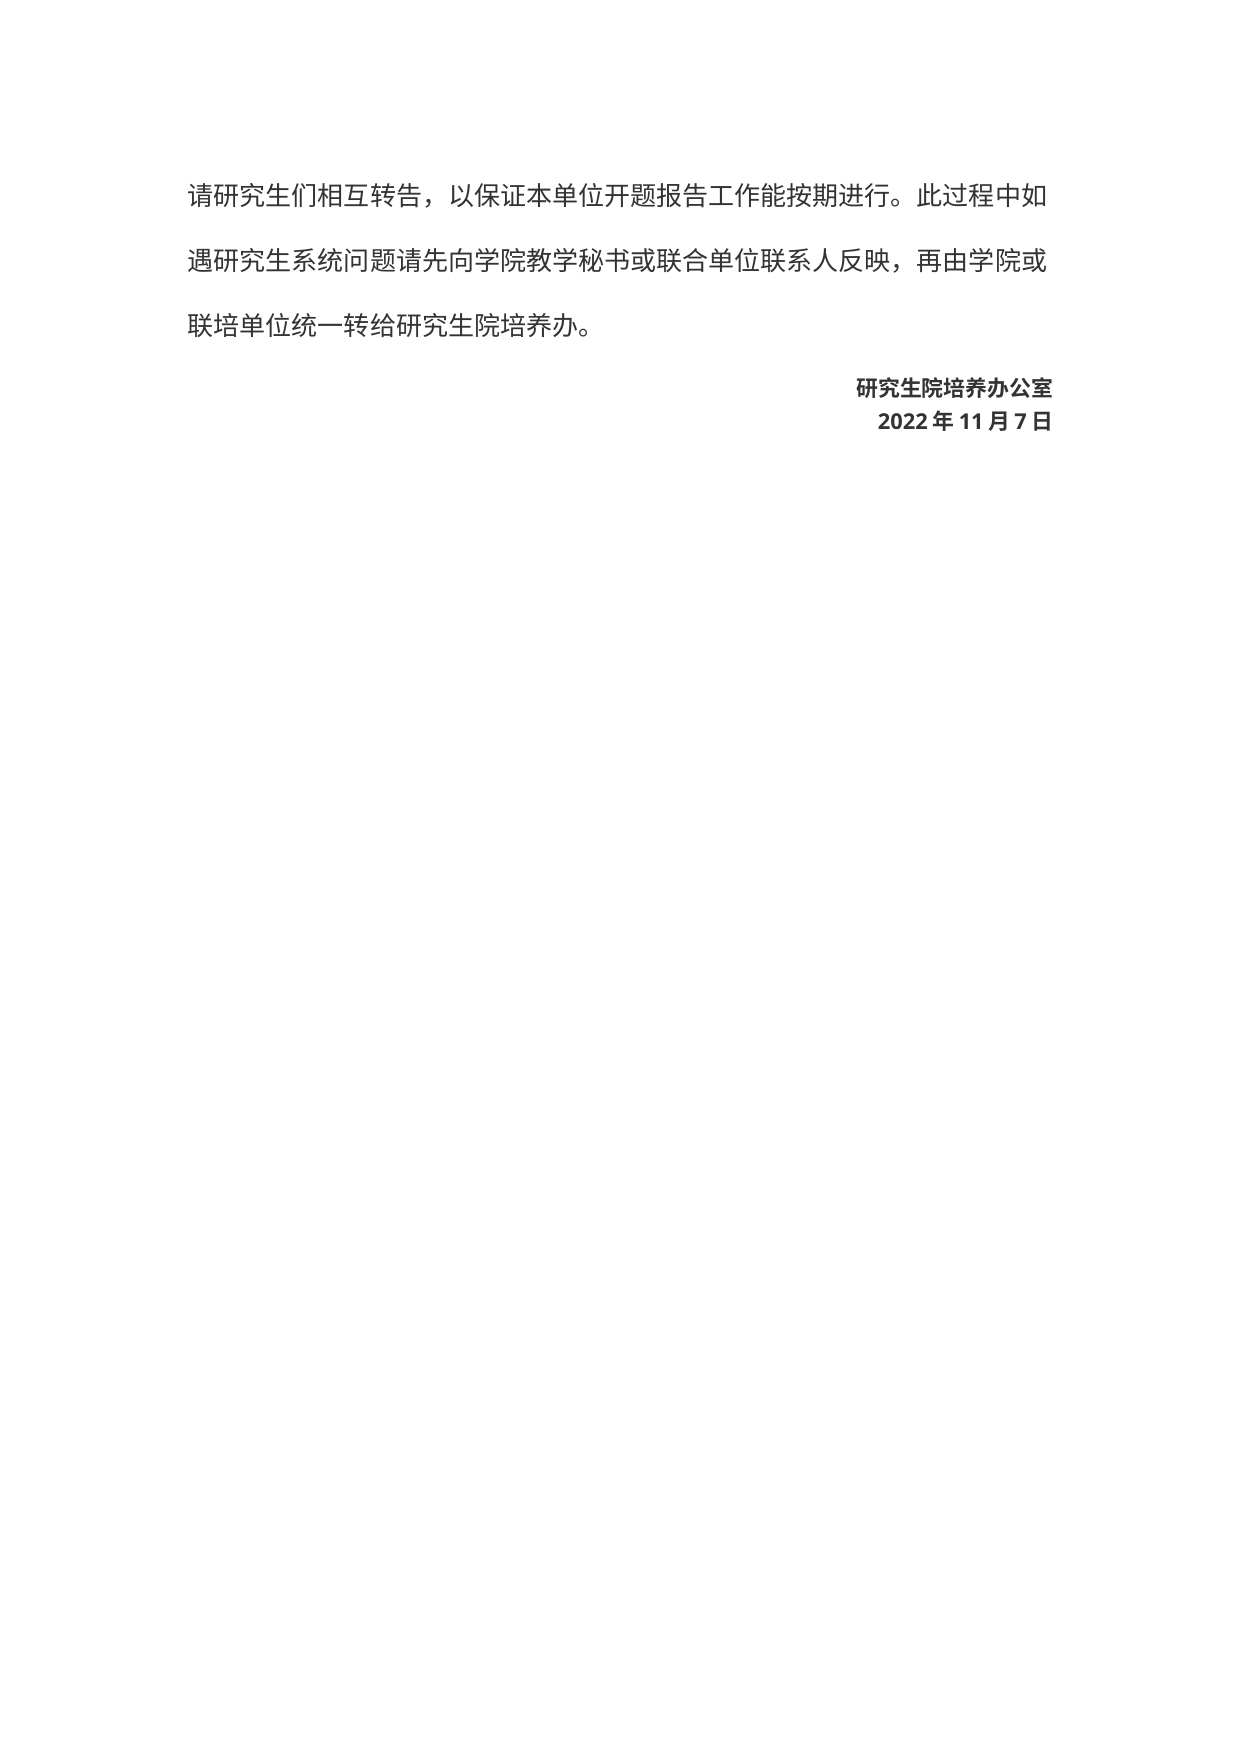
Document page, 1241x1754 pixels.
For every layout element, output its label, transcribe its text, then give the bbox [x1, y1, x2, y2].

text 请研究生们相互转告，以保证本单位开题报告工作能按期进行。此过程中如遇研究生系统问题请先向学院教学秘书或联合单位联系人反映，再由学院或联培单位统一转给研究生院培养办。 [187, 162, 1053, 357]
text 2022年11月7日 [187, 403, 1053, 436]
text 研究生院培养办公室 [187, 371, 1053, 403]
